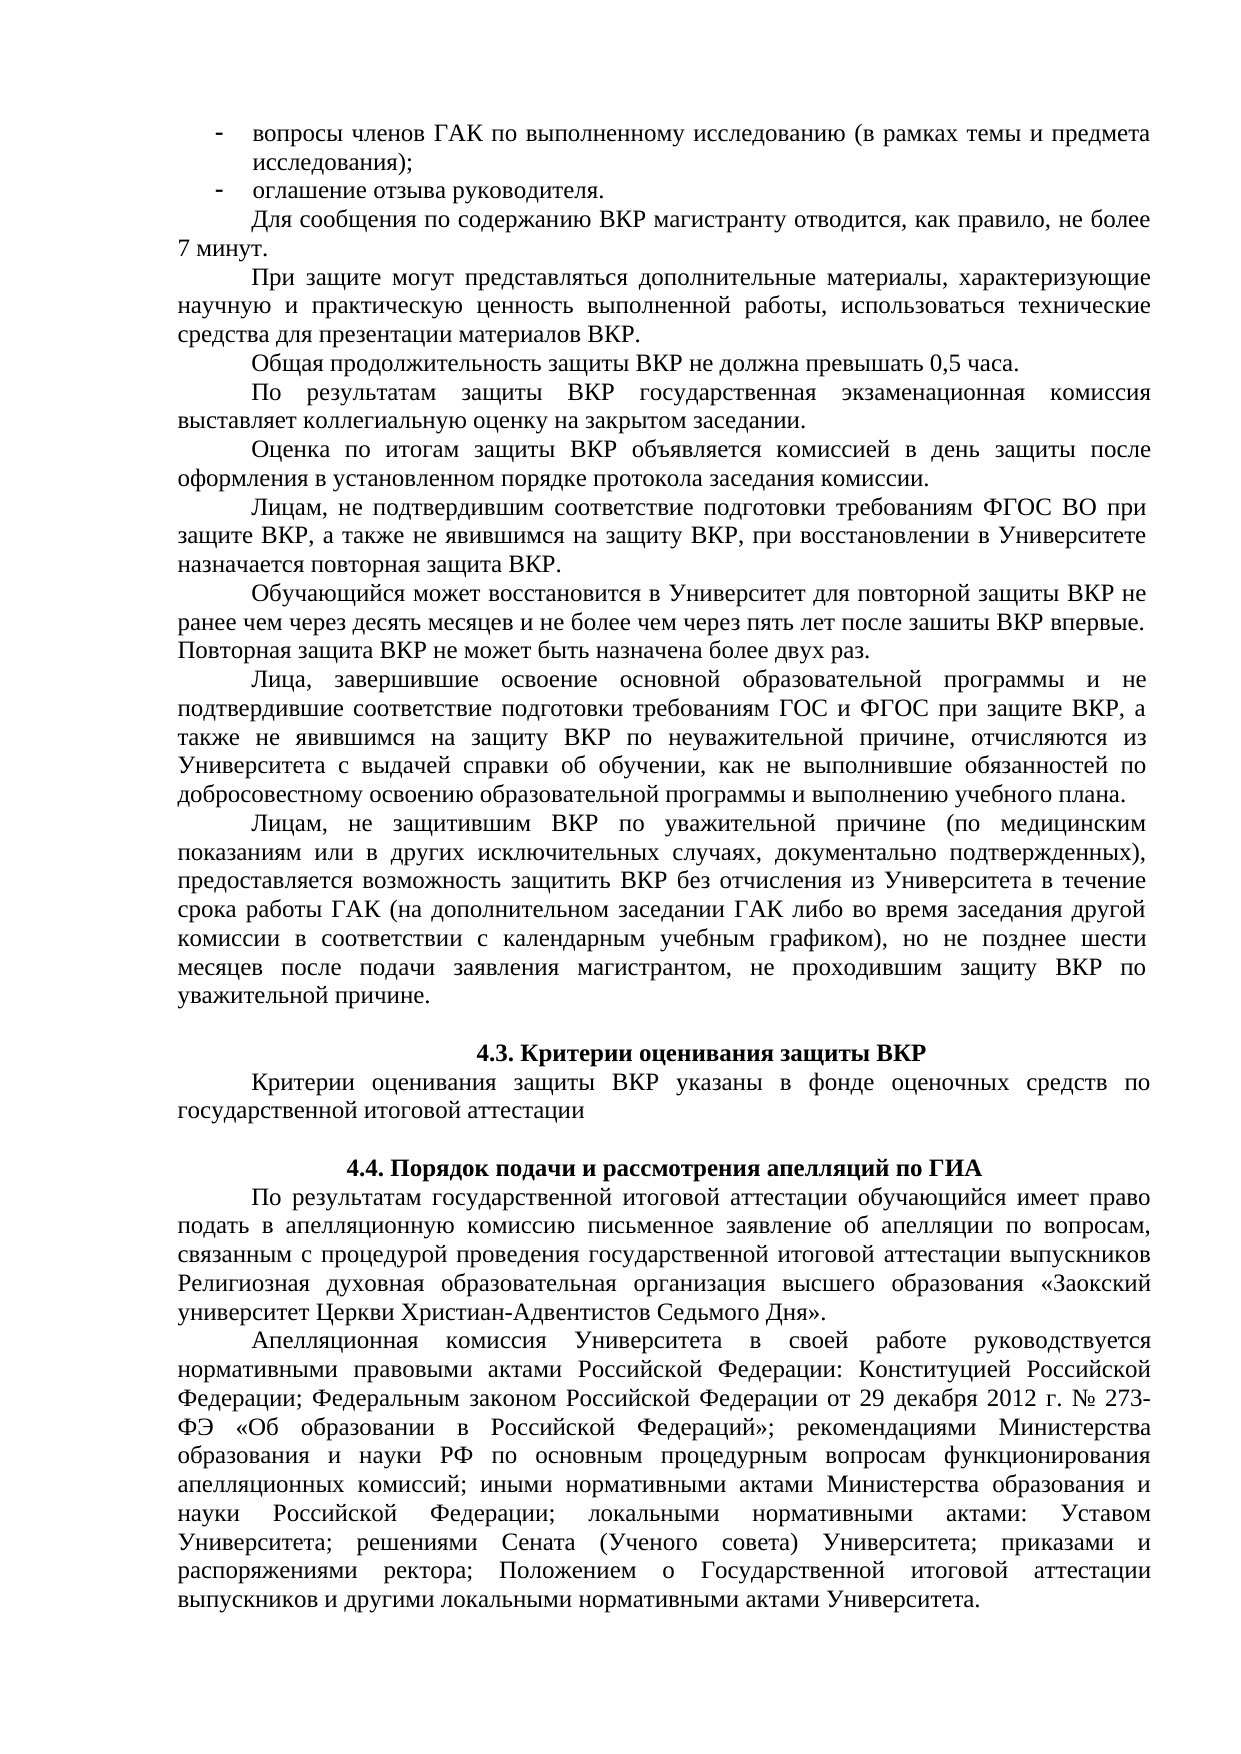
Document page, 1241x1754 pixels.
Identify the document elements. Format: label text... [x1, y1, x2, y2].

text Критерии оценивания защиты ВКР указаны в фонде оценочных средств по государственной итоговой аттестации [177, 1067, 1152, 1124]
text По результатам государственной итоговой аттестации обучающийся имеет право подать в апелляционную комиссию письменное заявление об апелляции по вопросам, связанным с процедурой проведения государственной итоговой аттестации выпускников Религиозная духовная образовательная организация высшего образования «Заокский университет Церкви Христиан-Адвентистов Седьмого Дня». [177, 1182, 1152, 1326]
text Для сообщения по содержанию ВКР магистранту отводится, как правило, не более 7 минут. [177, 204, 1152, 262]
text По результатам защиты ВКР государственная экзаменационная комиссия выставляет коллегиальную оценку на закрытом заседании. [177, 377, 1152, 434]
text Оценка по итогам защиты ВКР объявляется комиссией в день защиты после оформления в установленном порядке протокола заседания комиссии. [177, 434, 1152, 492]
text Общая продолжительность защиты ВКР не должна превышать 0,5 часа. [177, 348, 1152, 377]
text 4.3. Критерии оценивания защиты ВКР [177, 1038, 1152, 1067]
text Лица, завершившие освоение основной образовательной программы и не подтвердившие соответствие подготовки требованиям ГОС и ФГОС при защите ВКР, а также не явившимся на защиту ВКР по неуважительной причине, отчисляются из Университета с выдачей справки об обучении, как не выполнившие обязанностей по добросовестному освоению образовательной программы и выполнению учебного плана. [177, 664, 1147, 808]
list вопросы членов ГАК по выполненному исследованию (в рамках темы и предмета исследования); [215, 118, 1152, 176]
text Лицам, не защитившим ВКР по уважительной причине (по медицинским показаниям или в других исключительных случаях, документально подтвержденных), предоставляется возможность защитить ВКР без отчисления из Университета в течение срока работы ГАК (на дополнительном заседании ГАК либо во время заседания другой комиссии в соответствии с календарным учебным графиком), но не позднее шести месяцев после подачи заявления магистрантом, не проходившим защиту ВКР по уважительной причине. [177, 808, 1147, 1009]
text 4.4. Порядок подачи и рассмотрения апелляций по ГИА [177, 1153, 1152, 1182]
text При защите могут представляться дополнительные материалы, характеризующие научную и практическую ценность выполненной работы, использоваться технические средства для презентации материалов ВКР. [177, 262, 1152, 348]
text Обучающийся может восстановится в Университет для повторной защиты ВКР не ранее чем через десять месяцев и не более чем через пять лет после зашиты ВКР впервые. Повторная защита ВКР не может быть назначена более двух раз. [177, 578, 1147, 664]
list оглашение отзыва руководителя. [215, 176, 1152, 204]
text Апелляционная комиссия Университета в своей работе руководствуется нормативными правовыми актами Российской Федерации: Конституцией Российской Федерации; Федеральным законом Российской Федерации от 29 декабря 2012 г. № 273-ФЭ «Об образовании в Российской Федераций»; рекомендациями Министерства образования и науки РФ по основным процедурным вопросам функционирования апелляционных комиссий; иными нормативными актами Министерства образования и науки Российской Федерации; локальными нормативными актами: Уставом Университета; решениями Сената (Ученого совета) Университета; приказами и распоряжениями ректора; Положением о Государственной итоговой аттестации выпускников и другими локальными нормативными актами Университета. [177, 1326, 1152, 1613]
text Лицам, не подтвердившим соответствие подготовки требованиям ФГОС ВО при защите ВКР, а также не явившимся на защиту ВКР, при восстановлении в Университете назначается повторная защита ВКР. [177, 492, 1147, 578]
